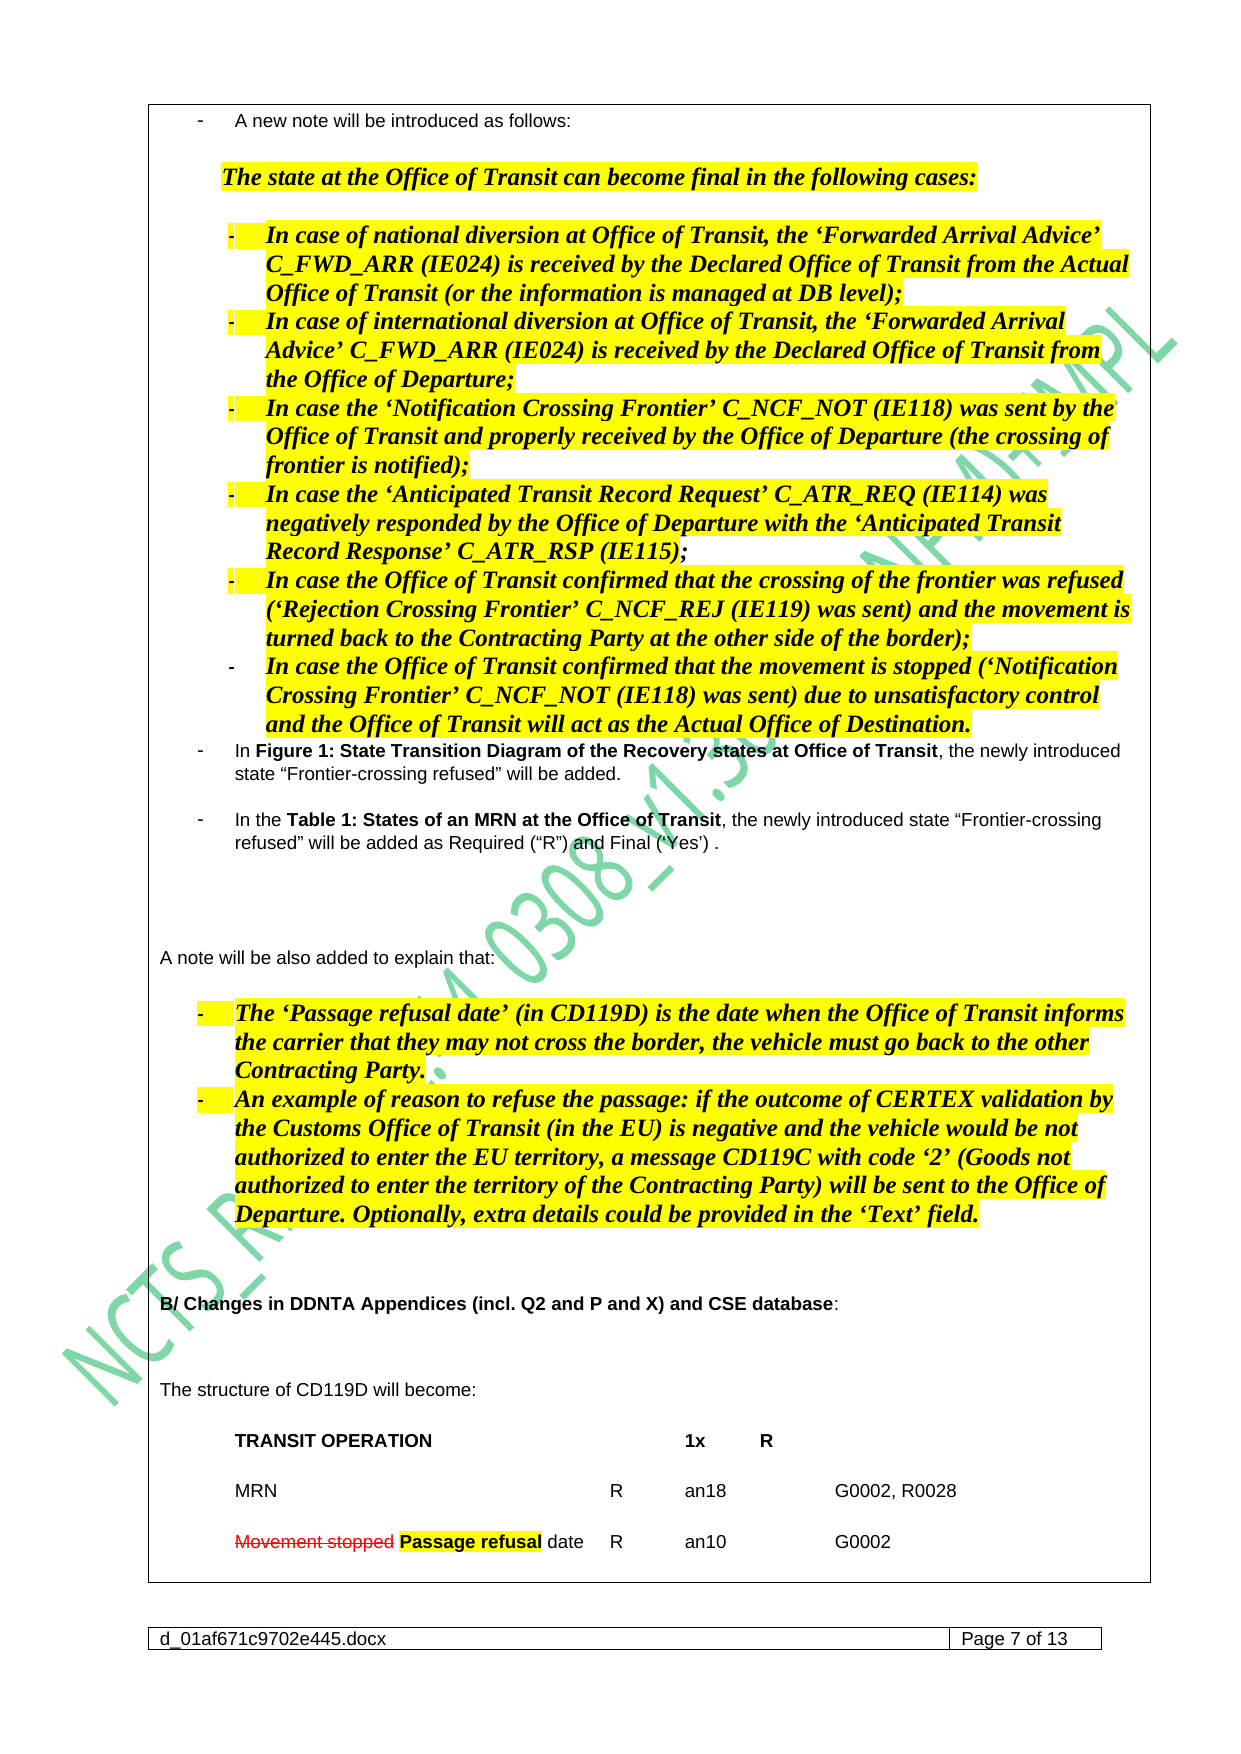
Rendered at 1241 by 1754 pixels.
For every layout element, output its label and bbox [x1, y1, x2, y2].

table_header [149, 105, 1150, 1582]
